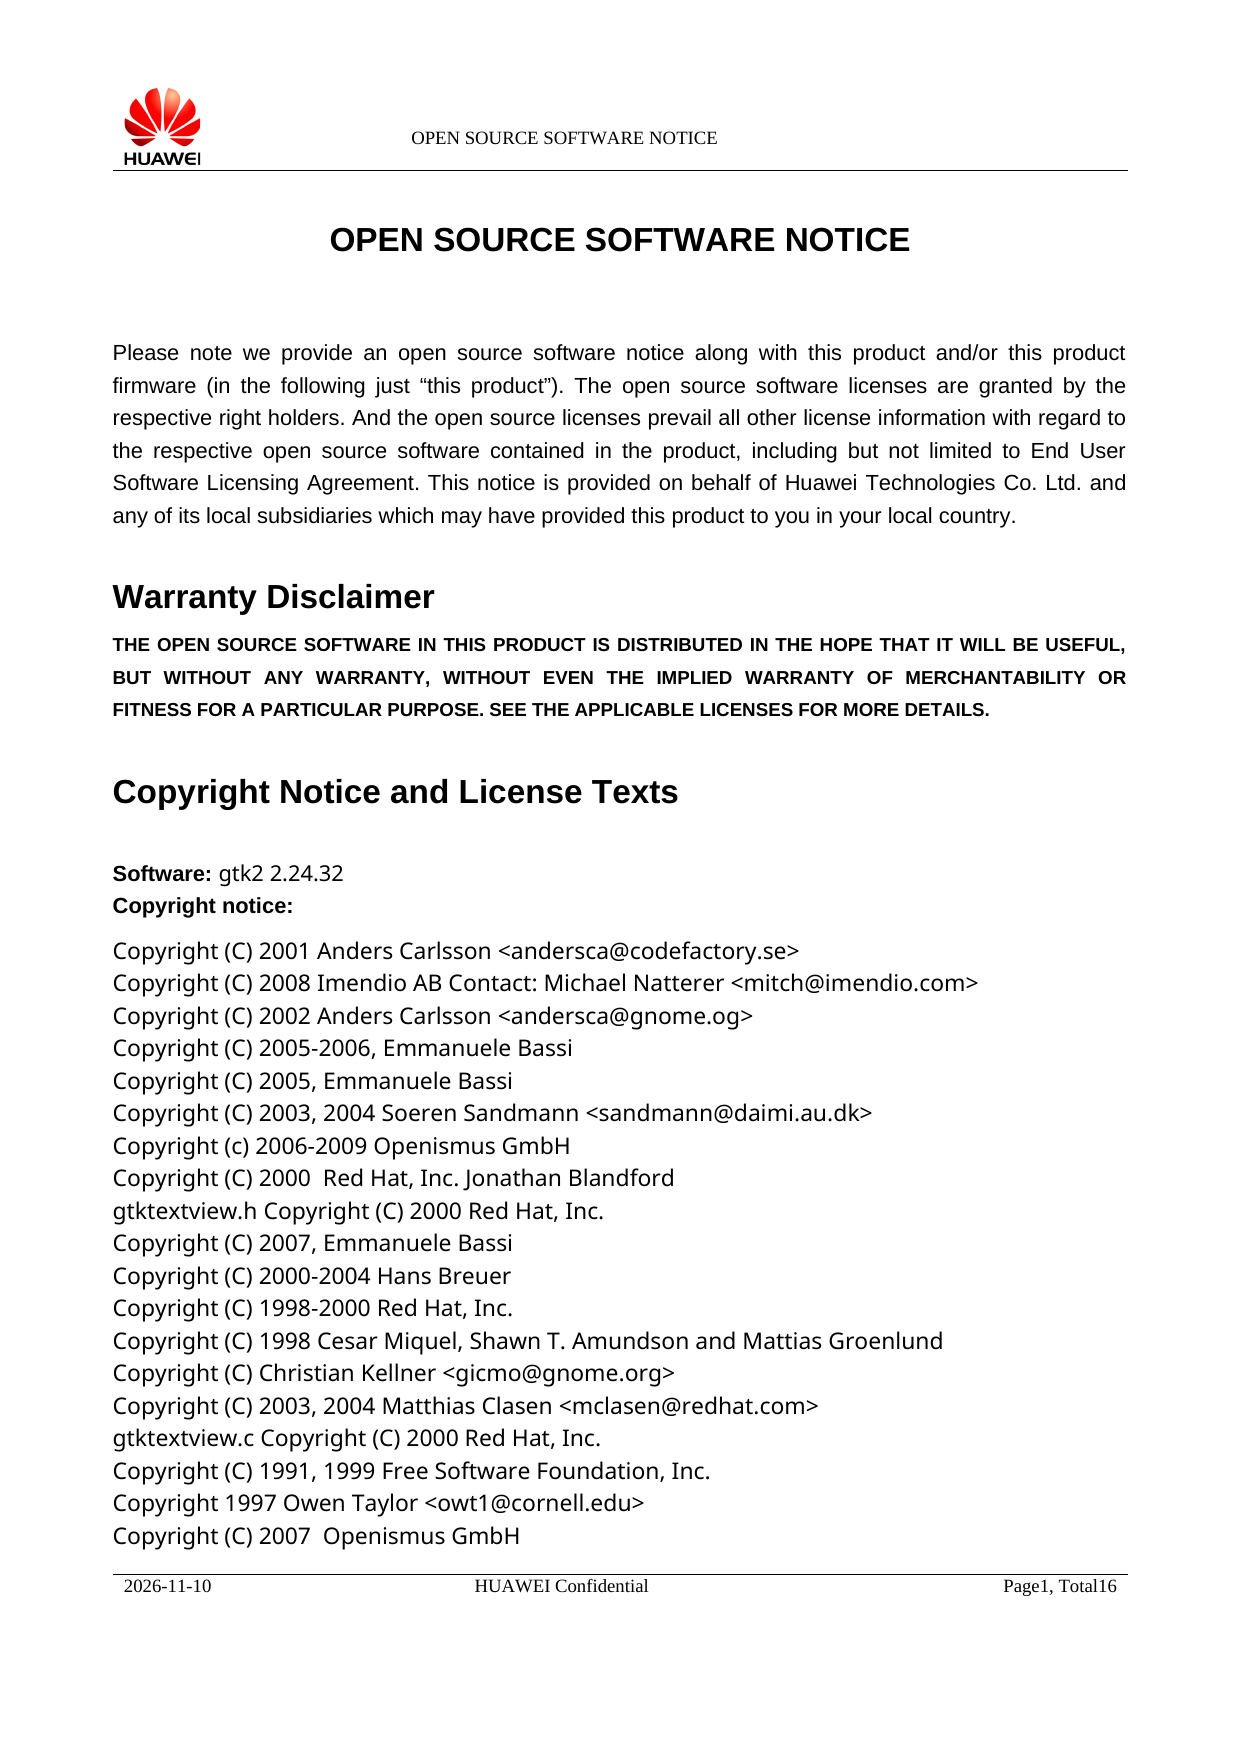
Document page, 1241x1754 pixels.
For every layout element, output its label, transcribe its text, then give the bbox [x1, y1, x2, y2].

picture [124, 88, 201, 165]
title Software: gtk2 2.24.32 [112, 856, 1128, 889]
text Copyright Notice and License Texts [112, 759, 1128, 824]
text Please note we provide an open source software notice along with this product and/or this product firmware (in the following just “this product”). The open source software licenses are granted by the respective right holders. And the open source licenses prevail all other license information with regard to the respective open source software contained in the product, including but not limited to End User Software Licensing Agreement. This notice is provided on behalf of Huawei Technologies Co. Ltd. and any of its local subsidiaries which may have provided this product to you in your local country. [112, 336, 1128, 531]
text The open source software in this product is distributed in the hope that it will be useful, but WITHOUT ANY WARRANTY, without even the implied warranty of MERCHANTABILITY or FITNESS FOR A PARTICULAR PURPOSE. See the applicable licenses for more details. [112, 629, 1128, 726]
text Warranty Disclaimer [112, 564, 1128, 629]
text OPEN SOURCE SOFTWARE NOTICE [112, 206, 1128, 271]
text Copyright notice: [112, 889, 1128, 921]
